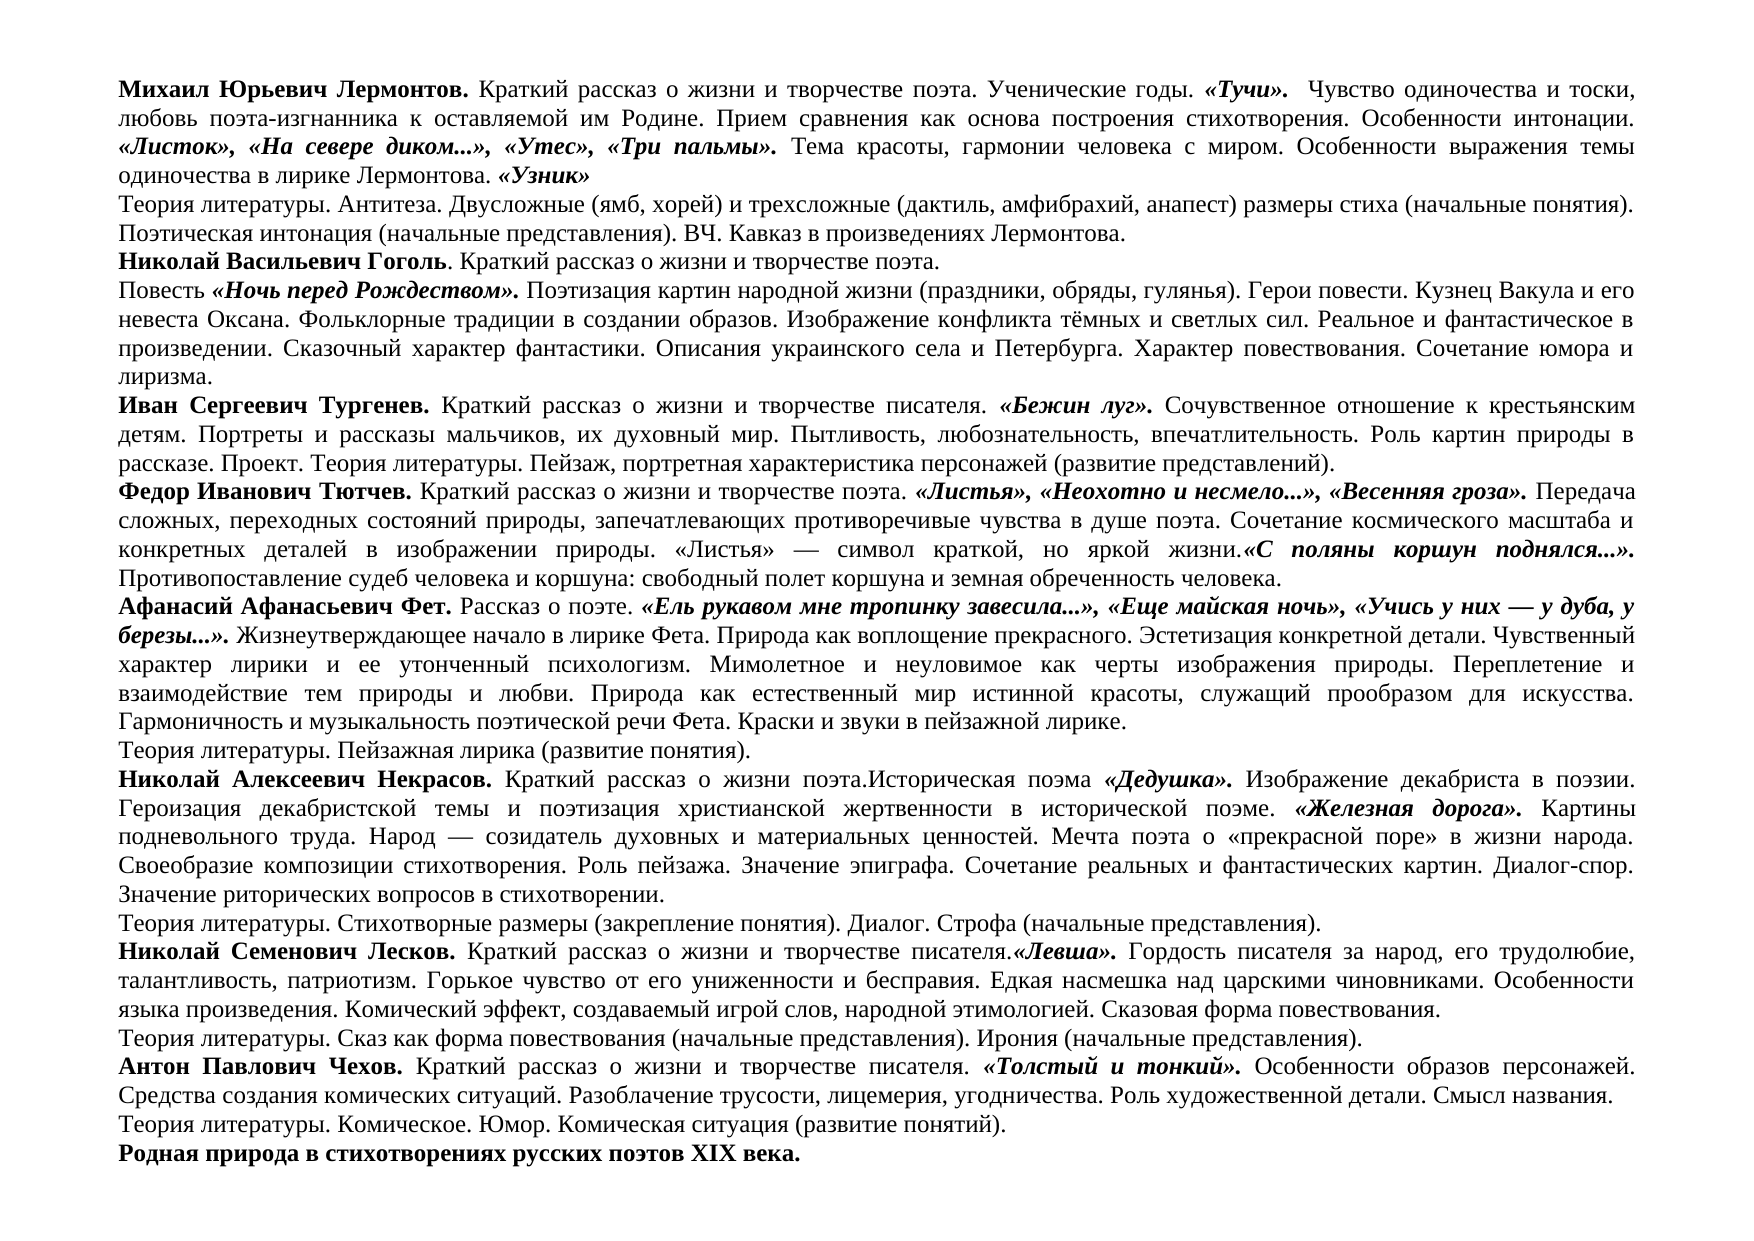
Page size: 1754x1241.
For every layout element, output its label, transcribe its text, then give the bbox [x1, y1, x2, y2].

text Афанасий Афанасьевич Фет. Рассказ о поэте. «Ель рукавом мне тропинку завесила...», «Еще майская ночь», «Учись у них — у дуба, у березы...». Жизнеутверждающее начало в лирике Фета. Природа как воплощение прекрасного. Эстетизация конкретной детали. Чувственный характер лирики и ее утонченный психологизм. Мимолетное и неуловимое как черты изображения природы. Переплетение и взаимодействие тем природы и любви. Природа как естественный мир истинной красоты, служащий прообразом для искусства. Гармоничность и музыкальность поэтической речи Фета. Краски и звуки в пейзажной лирике. [118, 591, 1636, 735]
text Николай Семенович Лесков. Краткий рассказ о жизни и творчестве писателя.«Левша». Гордость писателя за народ, его трудолюбие, талантливость, патриотизм. Горькое чувство от его униженности и бесправия. Едкая насмешка над царскими чиновниками. Особенности языка произведения. Комический эффект, создаваемый игрой слов, народной этимологией. Сказовая форма повествования. [118, 936, 1636, 1023]
text Николай Васильевич Гоголь. Краткий рассказ о жизни и творчестве поэта. [118, 246, 1636, 275]
text Теория литературы. Сказ как форма повествования (начальные представления). Ирония (начальные представления). [118, 1023, 1636, 1051]
text Теория литературы. Комическое. Юмор. Комическая ситуация (развитие понятий). [118, 1109, 1636, 1138]
text Федор Иванович Тютчев. Краткий рассказ о жизни и творчестве поэта. «Листья», «Неохотно и несмело...», «Весенняя гроза». Передача сложных, переходных состояний природы, запечатлевающих противоречивые чувства в душе поэта. Сочетание космического масштаба и конкретных деталей в изображении природы. «Листья» — символ краткой, но яркой жизни.«С поляны коршун поднялся...». Противопоставление судеб человека и коршуна: свободный полет коршуна и земная обреченность человека. [118, 476, 1636, 591]
text Теория литературы. Пейзажная лирика (развитие понятия). [118, 735, 1636, 764]
text Теория литературы. Антитеза. Двусложные (ямб, хорей) и трехсложные (дактиль, амфибрахий, анапест) размеры стиха (начальные понятия). Поэтическая интонация (начальные представления). ВЧ. Кавказ в произведениях Лермонтова. [118, 189, 1636, 246]
text Повесть «Ночь перед Рождеством». Поэтизация картин народной жизни (праздники, обряды, гулянья). Герои повести. Кузнец Вакула и его невеста Оксана. Фольклорные традиции в создании образов. Изображение конфликта тёмных и светлых сил. Реальное и фантастическое в произведении. Сказочный характер фантастики. Описания украинского села и Петербурга. Характер повествования. Сочетание юмора и лиризма. [118, 275, 1636, 390]
text Родная природа в стихотворениях русских поэтов XIX века. [118, 1138, 1636, 1166]
text Теория литературы. Стихотворные размеры (закрепление понятия). Диалог. Строфа (начальные представления). [118, 908, 1636, 936]
text Иван Сергеевич Тургенев. Краткий рассказ о жизни и творчестве писателя. «Бежин луг». Сочувственное отношение к крестьянским детям. Портреты и рассказы мальчиков, их духовный мир. Пытливость, любознательность, впечатлительность. Роль картин природы в рассказе. Проект. Теория литературы. Пейзаж, портретная характеристика персонажей (развитие представлений). [118, 390, 1636, 476]
text Михаил Юрьевич Лермонтов. Краткий рассказ о жизни и творчестве поэта. Ученические годы. «Тучи». Чувство одиночества и тоски, любовь поэта-изгнанника к оставляемой им Родине. Прием сравнения как основа построения стихотворения. Особенности интонации. «Листок», «На севере диком...», «Утес», «Три пальмы». Тема красоты, гармонии человека с миром. Особенности выражения темы одиночества в лирике Лермонтова. «Узник» [118, 74, 1636, 189]
text Антон Павлович Чехов. Краткий рассказ о жизни и творчестве писателя. «Толстый и тонкий». Особенности образов персонажей. Средства создания комических ситуаций. Разоблачение трусости, лицемерия, угодничества. Роль художественной детали. Смысл названия. [118, 1051, 1636, 1109]
text Николай Алексеевич Некрасов. Краткий рассказ о жизни поэта.Историческая поэма «Дедушка». Изображение декабриста в поэзии. Героизация декабристской темы и поэтизация христианской жертвенности в исторической поэме. «Железная дорога». Картины подневольного труда. Народ — созидатель духовных и материальных ценностей. Мечта поэта о «прекрасной поре» в жизни народа. Своеобразие композиции стихотворения. Роль пейзажа. Значение эпиграфа. Сочетание реальных и фантастических картин. Диалог-спор. Значение риторических вопросов в стихотворении. [118, 764, 1636, 908]
